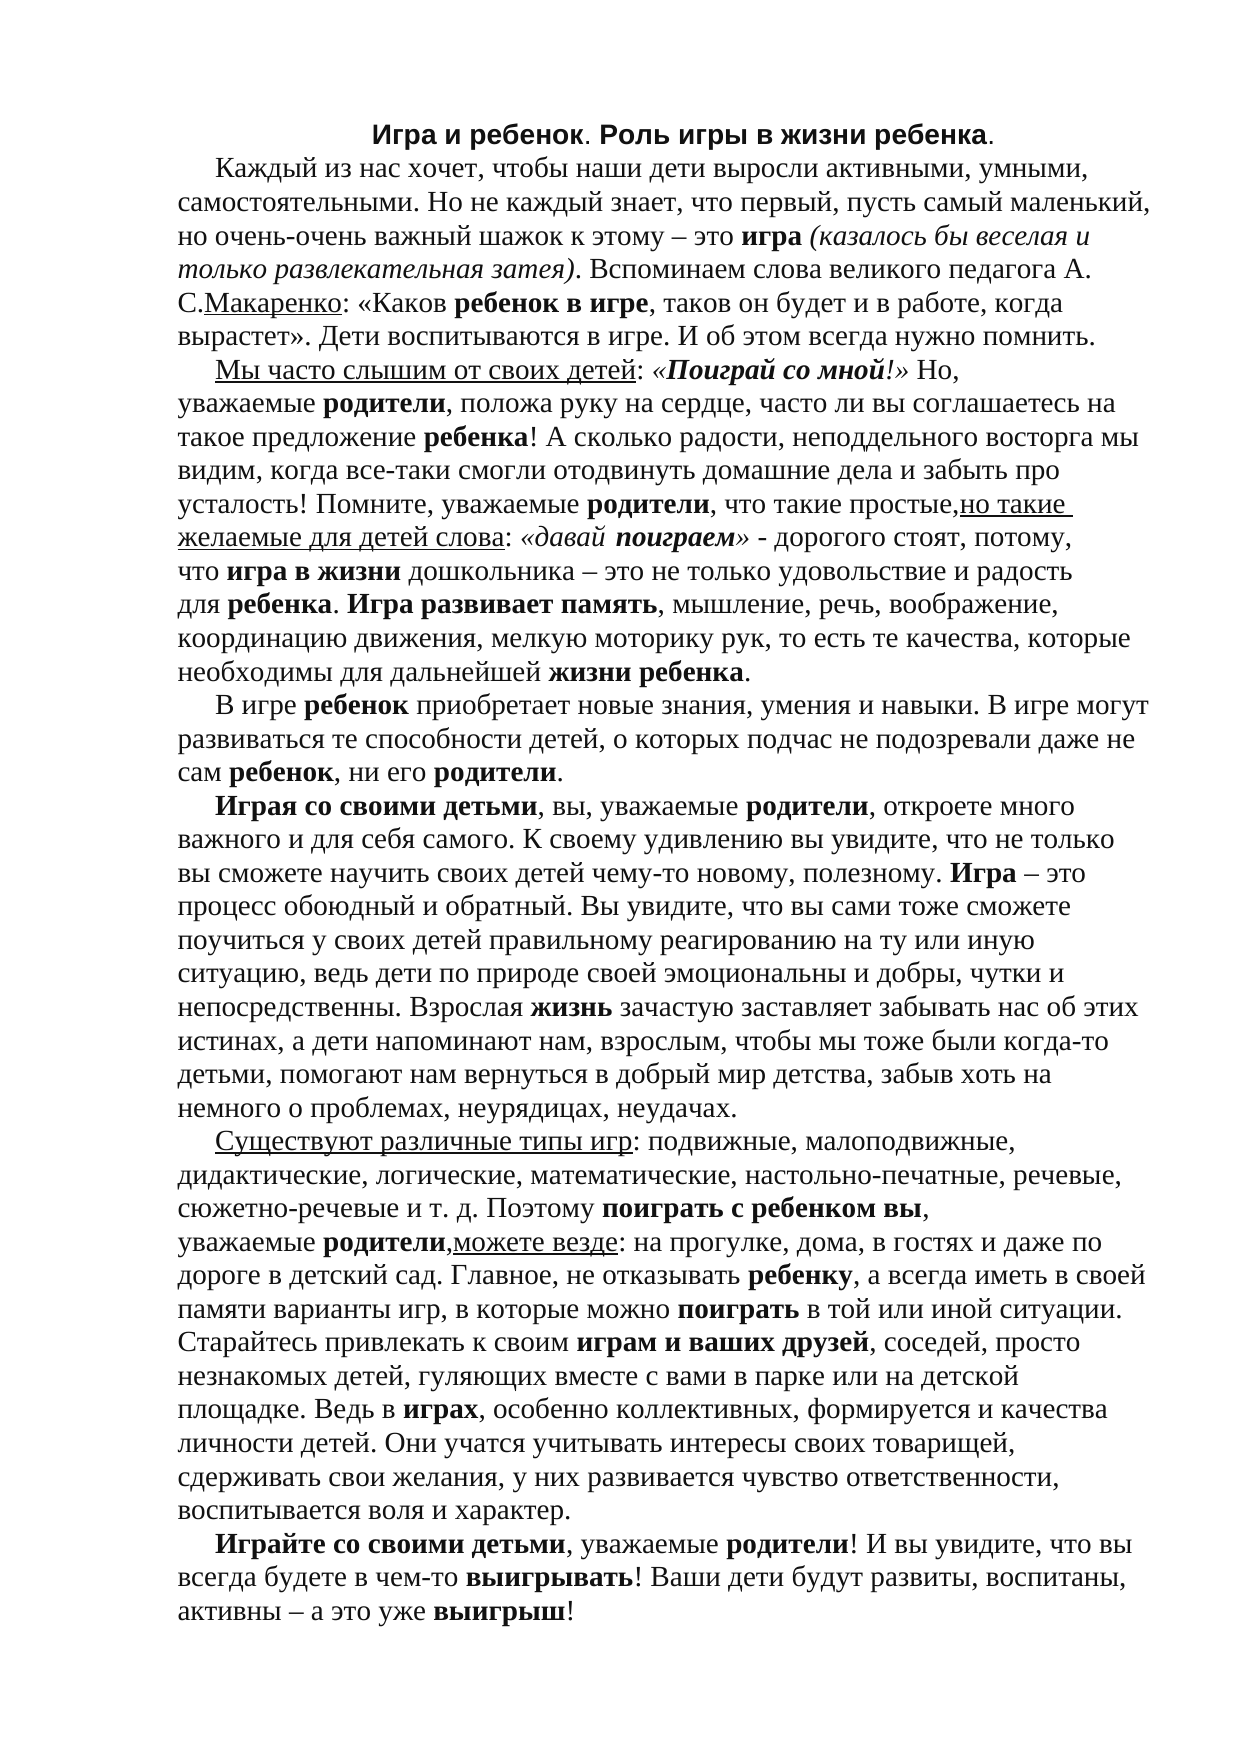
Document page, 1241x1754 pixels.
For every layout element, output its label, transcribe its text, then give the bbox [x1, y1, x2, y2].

text Играйте со своими детьми, уважаемые родители! И вы увидите, что вы всегда будете в чем-то выигрывать! Ваши дети будут развиты, воспитаны, активны – а это уже выигрыш! [177, 1526, 1152, 1626]
text В игре ребенок приобретает новые знания, умения и навыки. В игре могут развиваться те способности детей, о которых подчас не подозревали даже не сам ребенок, ни его родители. [177, 687, 1152, 788]
text Играя со своими детьми, вы, уважаемые родители, откроете много важного и для себя самого. К своему удивлению вы увидите, что не только вы сможете научить своих детей чему-то новому, полезному. Игра – это процесс обоюдный и обратный. Вы увидите, что вы сами тоже сможете поучиться у своих детей правильному реагированию на ту или иную ситуацию, ведь дети по природе своей эмоциональны и добры, чутки и непосредственны. Взрослая жизнь зачастую заставляет забывать нас об этих истинах, а дети напоминают нам, взрослым, чтобы мы тоже были когда-то детьми, помогают нам вернуться в добрый мир детства, забыв хоть на немного о проблемах, неурядицах, неудачах. [177, 788, 1152, 1123]
text Мы часто слышим от своих детей: «Поиграй со мной!» Но, уважаемые родители, положа руку на сердце, часто ли вы соглашаетесь на такое предложение ребенка! А сколько радости, неподдельного восторга мы видим, когда все-таки смогли отодвинуть домашние дела и забыть про усталость! Помните, уважаемые родители, что такие простые,но такие желаемые для детей слова: «давай поиграем» - дорогого стоят, потому, что игра в жизни дошкольника – это не только удовольствие и радость для ребенка. Игра развивает память, мышление, речь, воображение, координацию движения, мелкую моторику рук, то есть те качества, которые необходимы для дальнейшей жизни ребенка. [177, 352, 1152, 687]
text Существуют различные типы игр: подвижные, малоподвижные, дидактические, логические, математические, настольно-печатные, речевые, сюжетно-речевые и т. д. Поэтому поиграть с ребенком вы, уважаемые родители,можете везде: на прогулке, дома, в гостях и даже по дороге в детский сад. Главное, не отказывать ребенку, а всегда иметь в своей памяти варианты игр, в которые можно поиграть в той или иной ситуации. Старайтесь привлекать к своим играм и ваших друзей, соседей, просто незнакомых детей, гуляющих вместе с вами в парке или на детской площадке. Ведь в играх, особенно коллективных, формируется и качества личности детей. Они учатся учитывать интересы своих товарищей, сдерживать свои желания, у них развивается чувство ответственности, воспитывается воля и характер. [177, 1123, 1152, 1526]
text Игра и ребенок. Роль игры в жизни ребенка. [177, 118, 1152, 151]
text Каждый из нас хочет, чтобы наши дети выросли активными, умными, самостоятельными. Но не каждый знает, что первый, пусть самый маленький, но очень-очень важный шажок к этому – это игра (казалось бы веселая и только развлекательная затея). Вспоминаем слова великого педагога А. С.Макаренко: «Каков ребенок в игре, таков он будет и в работе, когда вырастет». Дети воспитываются в игре. И об этом всегда нужно помнить. [177, 151, 1152, 352]
